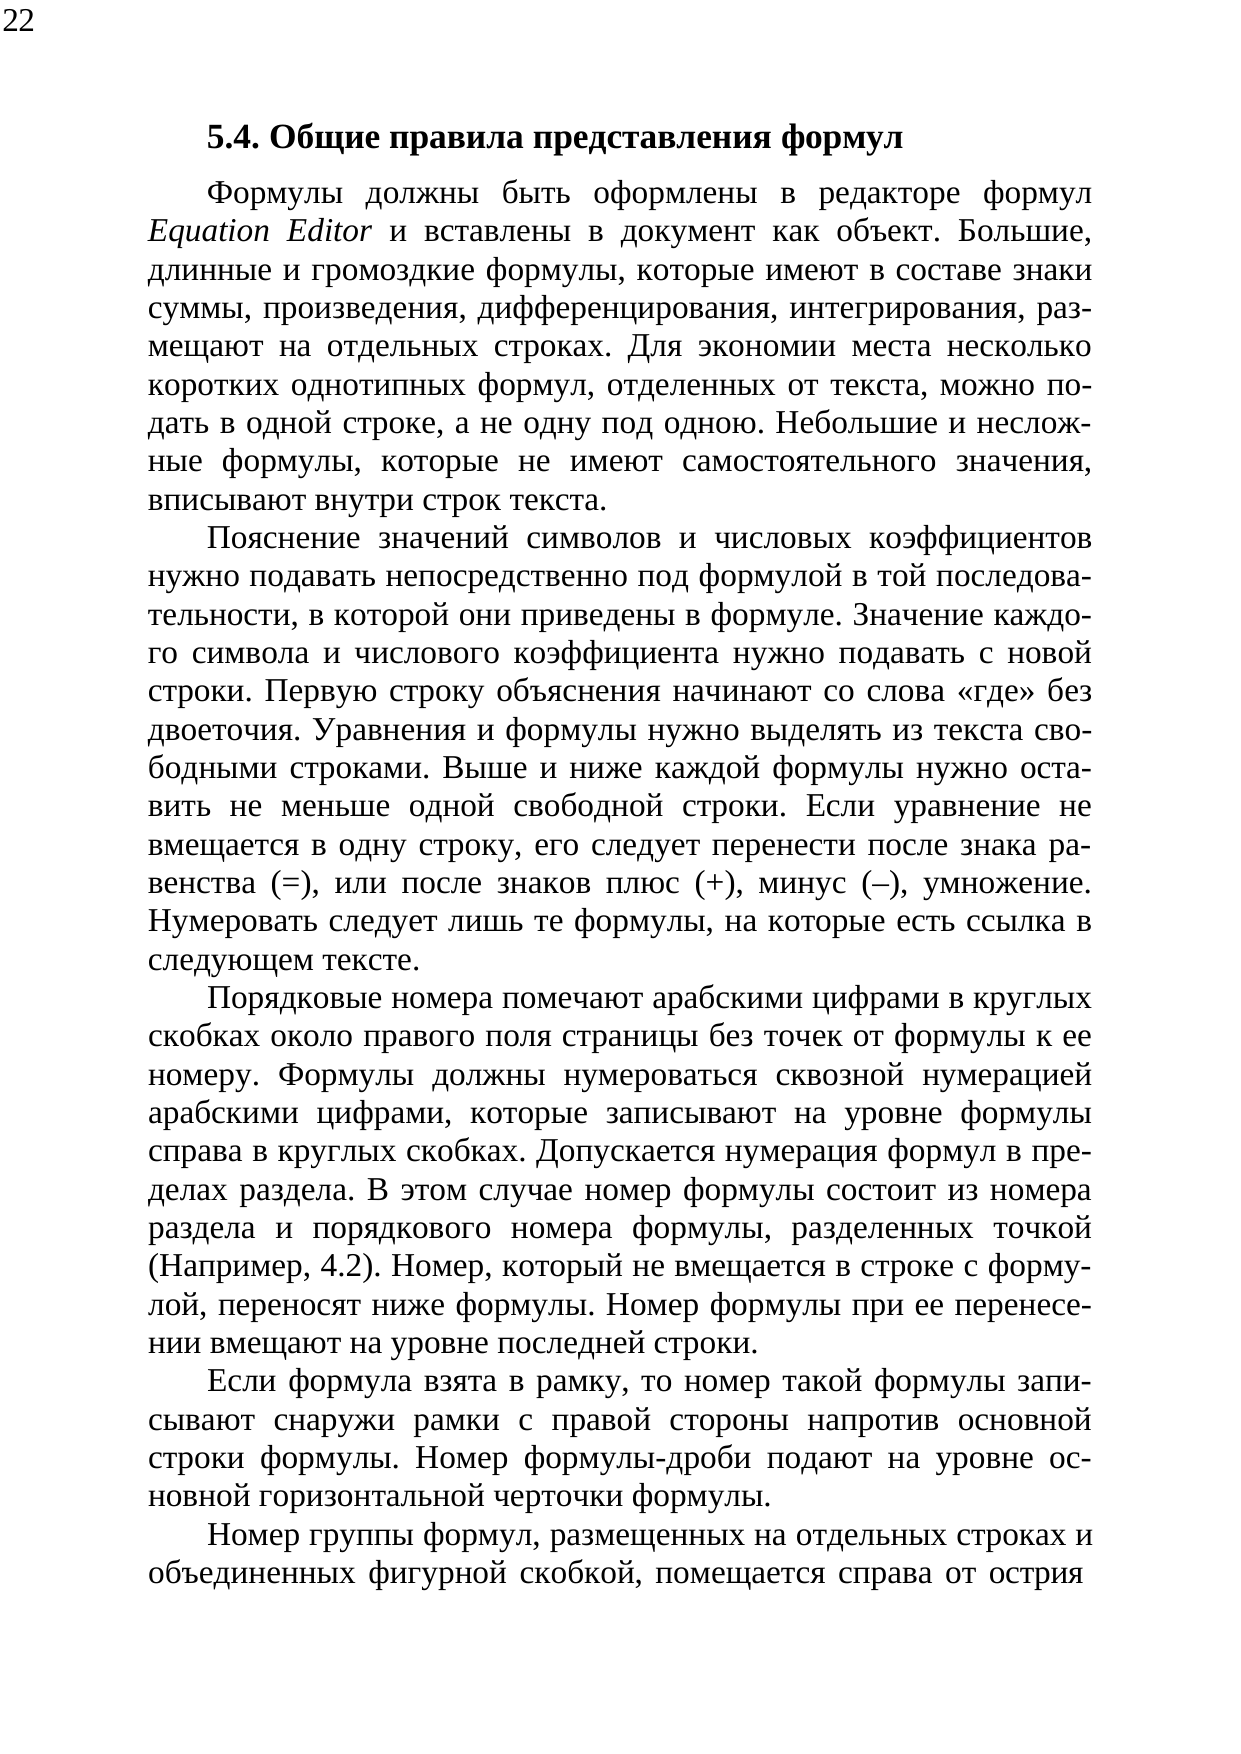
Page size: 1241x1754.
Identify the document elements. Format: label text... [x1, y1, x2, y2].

text Номер группы формул, размещенных на отдельных строках и объединенных фигурной скобкой, помещается справа от острия [148, 1514, 1093, 1590]
text Если формула взята в рамку, то номер такой формулы запи- сывают снаружи рамки с правой стороны напротив основной строки формулы. Номер формулы-дроби подают на уровне ос- новной горизонтальной черточки формулы. [148, 1360, 1093, 1514]
text Порядковые номера помечают арабскими цифрами в круглых скобках около правого поля страницы без точек от формулы к ее номеру. Формулы должны нумероваться сквозной нумерацией арабскими цифрами, которые записывают на уровне формулы справа в круглых скобках. Допускается нумерация формул в пре- делах раздела. В этом случае номер формулы состоит из номера раздела и порядкового номера формулы, разделенных точкой (Например, 4.2). Номер, который не вмещается в строке с форму- лой, переносят ниже формулы. Номер формулы при ее перенесе- нии вмещают на уровне последней строки. [148, 977, 1093, 1360]
text Формулы должны быть оформлены в редакторе формул Equation Editor и вставлены в документ как объект. Большие, длинные и громоздкие формулы, которые имеют в составе знаки суммы, произведения, дифференцирования, интегрирования, раз- мещают на отдельных строках. Для экономии места несколько коротких однотипных формул, отделенных от текста, можно по- дать в одной строке, а не одну под одною. Небольшие и неслож- ные формулы, которые не имеют самостоятельного значения, вписывают внутри строк текста. [148, 172, 1093, 517]
text Пояснение значений символов и числовых коэффициентов нужно подавать непосредственно под формулой в той последова- тельности, в которой они приведены в формуле. Значение каждо- го символа и числового коэффициента нужно подавать с новой строки. Первую строку объяснения начинают со слова «где» без двоеточия. Уравнения и формулы нужно выделять из текста сво- бодными строками. Выше и ниже каждой формулы нужно оста- вить не меньше одной свободной строки. Если уравнение не вмещается в одну строку, его следует перенести после знака ра- венства (=), или после знаков плюс (+), минус (–), умножение. Нумеровать следует лишь те формулы, на которые есть ссылка в следующем тексте. [148, 517, 1093, 977]
subtitle Общие правила представления формул [207, 115, 1107, 156]
